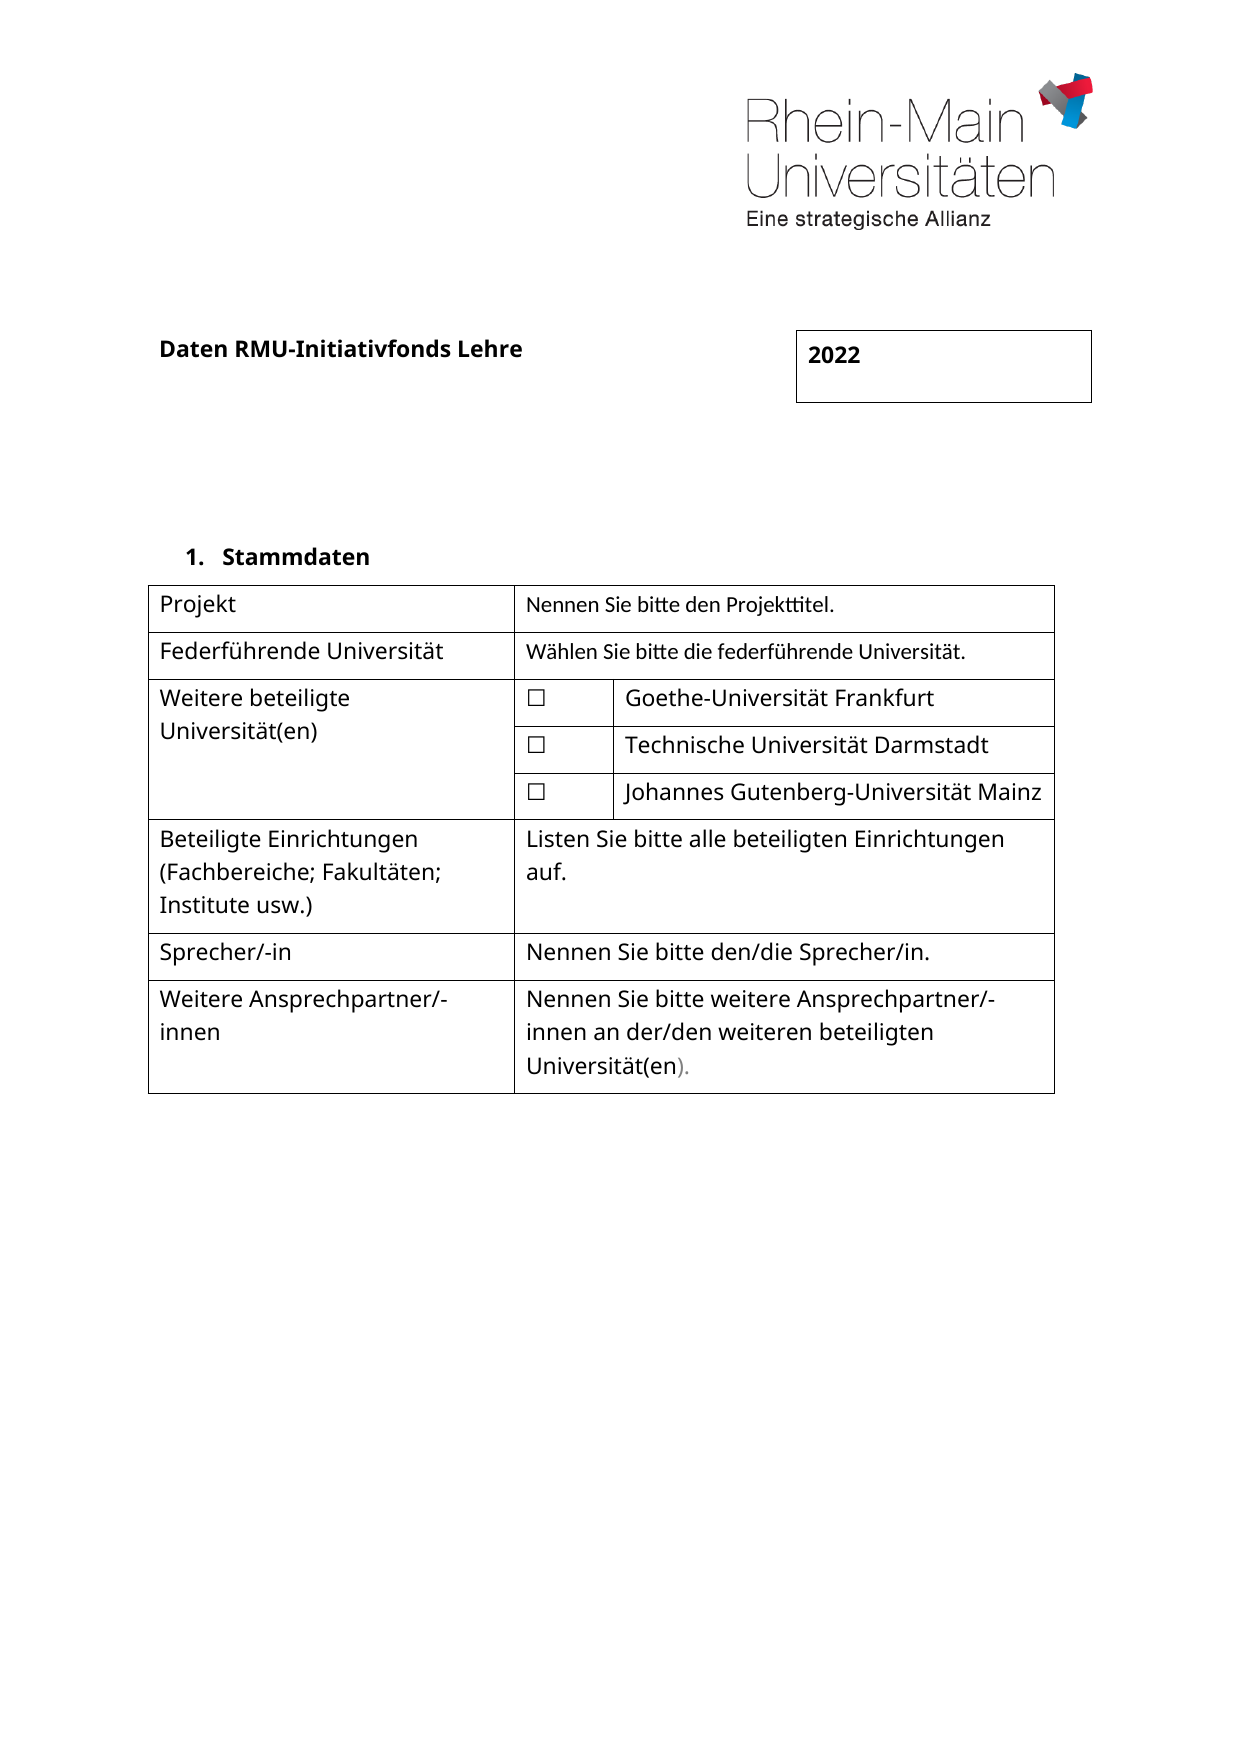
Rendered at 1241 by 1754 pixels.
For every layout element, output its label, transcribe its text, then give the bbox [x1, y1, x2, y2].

list Stammdaten [185, 539, 1093, 572]
table_cell Technische Universität Darmstadt [614, 727, 1054, 772]
table_cell Sprecher/-in [149, 934, 514, 980]
table_cell Federführende Universität [149, 633, 514, 679]
table_cell Beteiligte Einrichtungen (Fachbereiche; Fakultäten; Institute usw.) [149, 820, 514, 933]
table_header Projekt [149, 586, 514, 632]
table_cell Johannes Gutenberg-Universität Mainz [614, 774, 1054, 819]
table_header Daten RMU-Initiativfonds Lehre [148, 330, 796, 402]
table_cell Goethe-Universität Frankfurt [614, 680, 1054, 726]
table_cell Weitere beteiligte Universität(en) [149, 680, 514, 819]
picture [747, 73, 1093, 230]
table_header 2022 [797, 331, 1091, 402]
table_cell Weitere Ansprechpartner/-innen [149, 981, 514, 1093]
